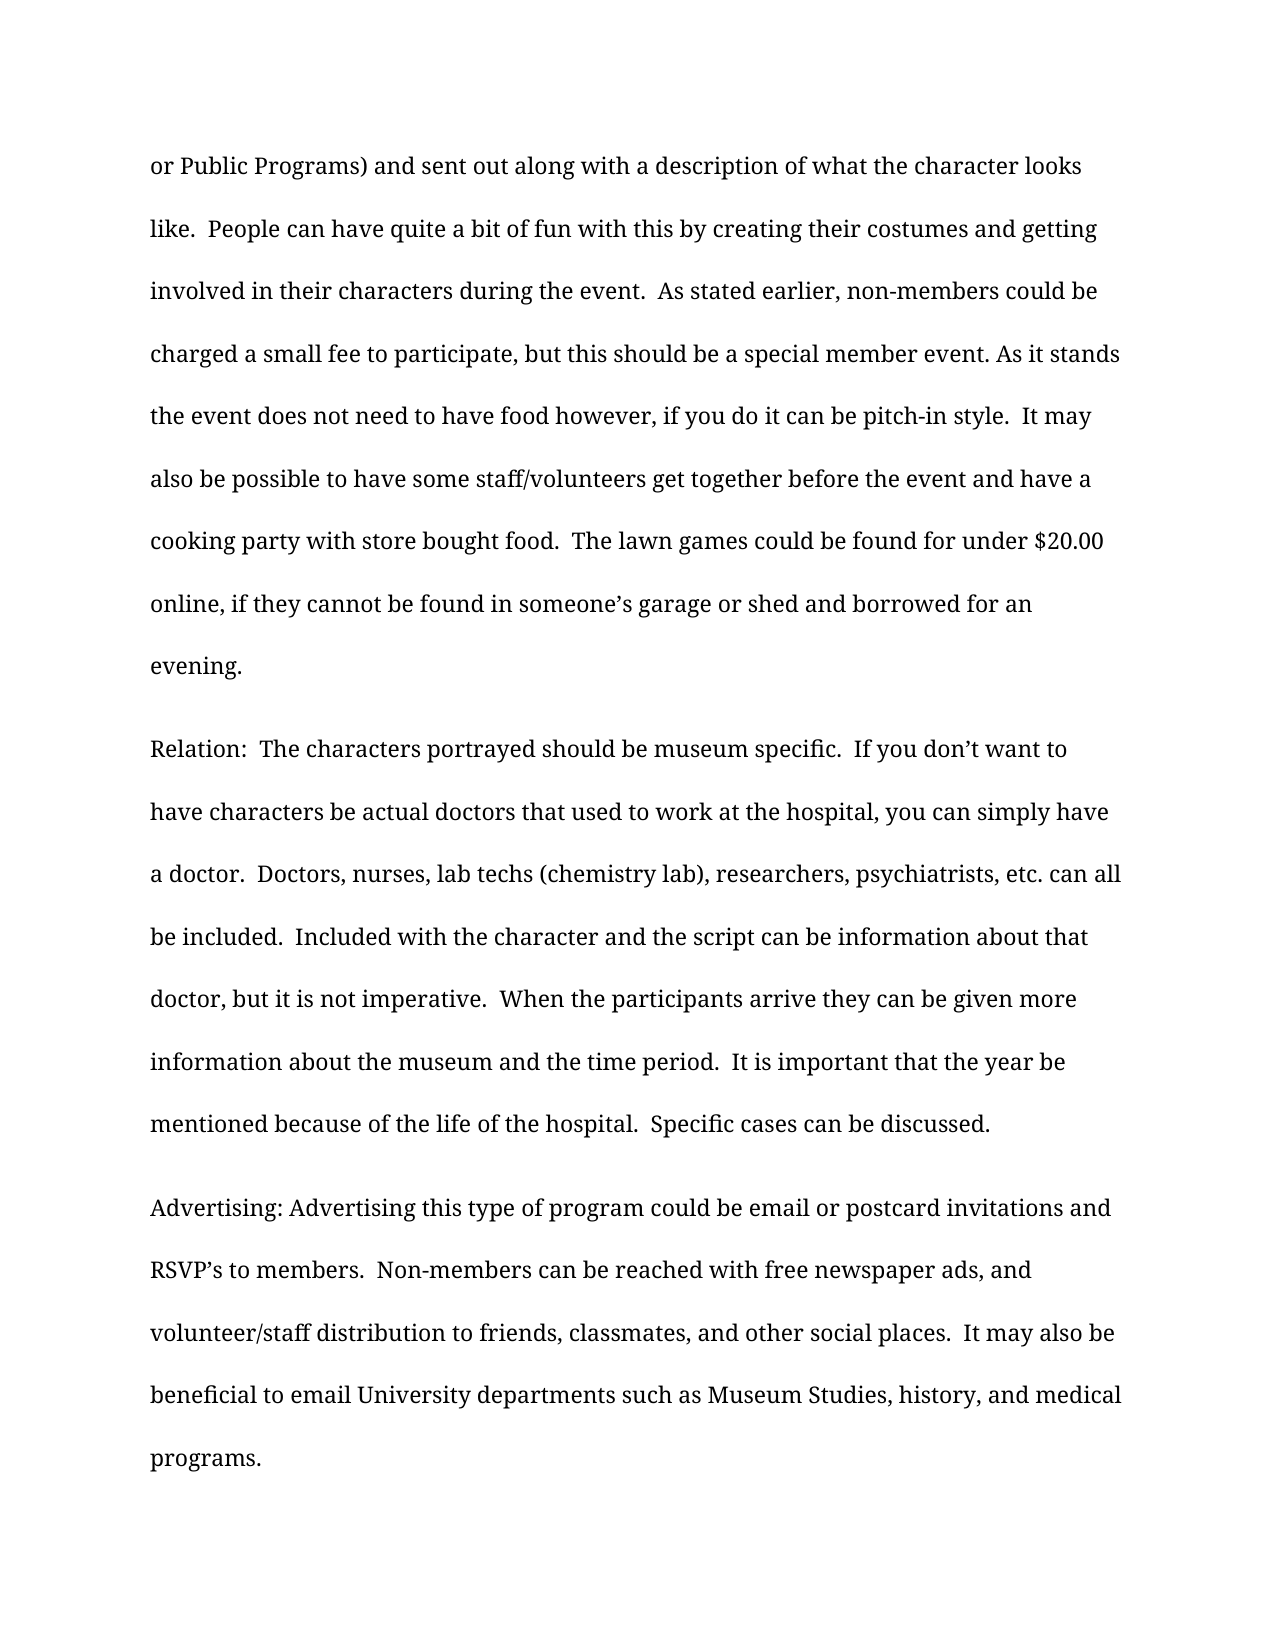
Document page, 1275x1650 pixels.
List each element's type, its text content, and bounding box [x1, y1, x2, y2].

text Advertising: Advertising this type of program could be email or postcard invitations and RSVP’s to members. Non-members can be reached with free newspaper ads, and volunteer/staff distribution to friends, classmates, and other social places. It may also be beneficial to email University departments such as Museum Studies, history, and medical programs. [150, 1192, 1125, 1473]
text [150, 150, 1125, 681]
text Relation: The characters portrayed should be museum specific. If you don’t want to have characters be actual doctors that used to work at the hospital, you can simply have a doctor. Doctors, nurses, lab techs (chemistry lab), researchers, psychiatrists, etc. can all be included. Included with the character and the script can be information about that doctor, but it is not imperative. When the participants arrive they can be given more information about the museum and the time period. It is important that the year be mentioned because of the life of the hospital. Specific cases can be discussed. [150, 733, 1125, 1139]
